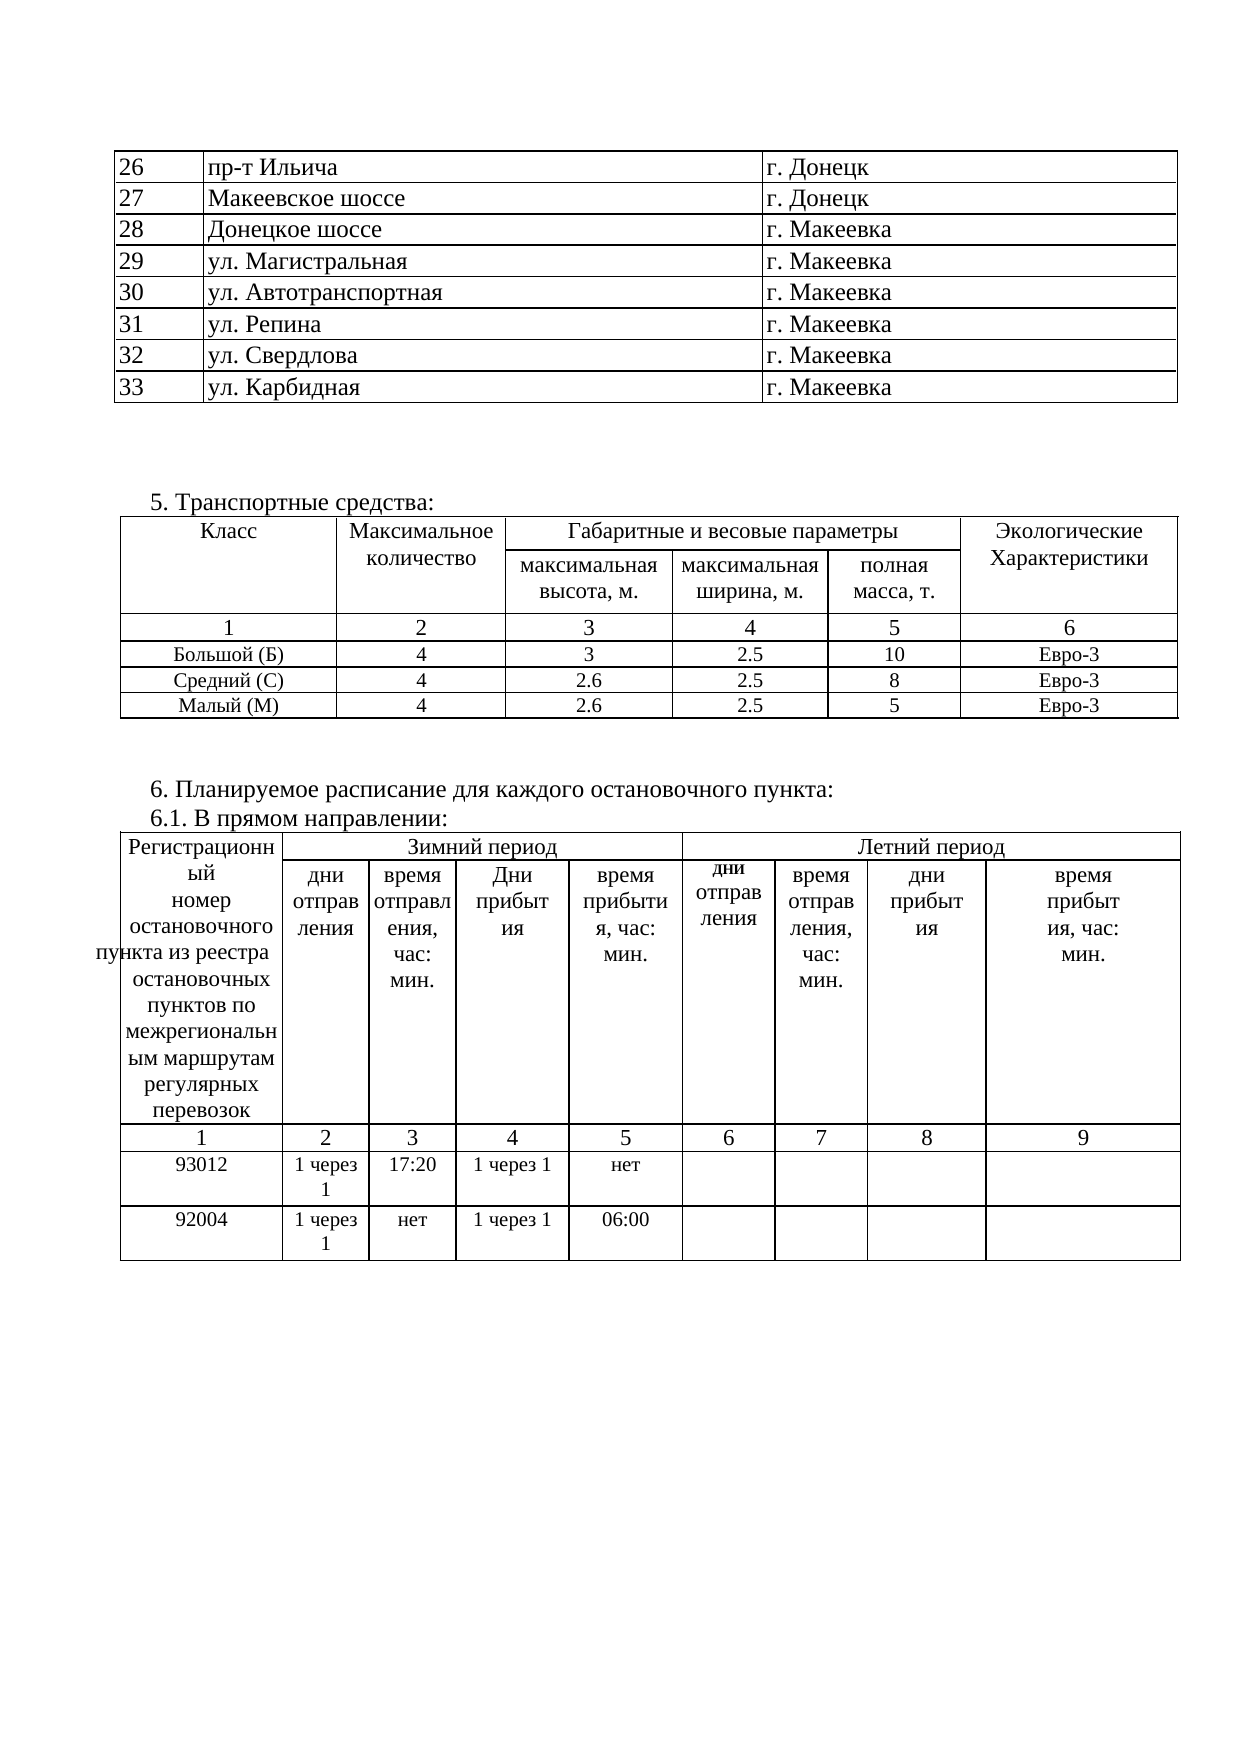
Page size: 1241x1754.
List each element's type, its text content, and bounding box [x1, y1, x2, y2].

table_cell 1 через 1 [457, 1152, 568, 1205]
table_header Максимальное количество [337, 517, 505, 612]
table_cell 30 [115, 277, 203, 307]
table_cell 2.6 [506, 693, 672, 717]
table_header Регистрационный номер остановочного пункта из реестра остановочных пунктов по межрегиональным маршрутам регулярных перевозок [121, 833, 282, 1123]
table_header Экологические Характеристики [961, 517, 1177, 612]
table_cell [987, 1152, 1180, 1205]
table_cell г. Макеевка [763, 276, 1177, 307]
table_cell 4 [337, 693, 505, 717]
table_cell ул. Магистральная [204, 246, 762, 276]
table_cell ул. Карбидная [204, 372, 762, 402]
table_cell ДНИ отправ ления [683, 861, 774, 1123]
table_cell 5 [829, 614, 960, 640]
table_cell г. Донецк [763, 152, 1177, 181]
text 6. Планируемое расписание для каждого остановочного пункта: [150, 774, 1090, 803]
table_cell ул. Автотранспортная [204, 277, 762, 307]
table_cell Евро-3 [961, 668, 1177, 692]
table_cell [776, 1152, 867, 1205]
table_cell Дни прибыт ия [457, 861, 568, 1123]
table_cell Донецкое шоссе [204, 215, 762, 244]
table_cell 26 [115, 152, 203, 181]
table_cell г. Макеевка [763, 307, 1177, 339]
table_cell 7 [776, 1125, 867, 1151]
table_cell 17:20 [370, 1152, 455, 1205]
table_cell г. Макеевка [763, 213, 1177, 244]
table_cell ул. Свердлова [204, 340, 762, 370]
table_cell максимальная высота, м. [506, 551, 672, 612]
table_cell 8 [868, 1125, 985, 1151]
table_cell 6 [961, 614, 1177, 640]
table_cell 32 [115, 340, 203, 370]
table_cell [683, 1152, 774, 1205]
text 6.1. В прямом направлении: [150, 803, 1090, 831]
table_cell Большой (Б) [121, 642, 336, 666]
table_cell 4 [337, 668, 505, 692]
table_cell 3 [506, 614, 672, 640]
table_header Габаритные и весовые параметры [506, 517, 960, 549]
table_header Летний период [683, 833, 1180, 859]
table_cell [868, 1207, 985, 1259]
table_header Класс [121, 517, 336, 612]
table_cell 4 [673, 614, 827, 640]
table_cell 5 [570, 1125, 682, 1151]
table_cell 92004 [121, 1207, 282, 1259]
table_cell 1 [121, 1125, 282, 1151]
table_cell максимальная ширина, м. [673, 551, 827, 612]
table_cell 8 [829, 668, 960, 692]
table_cell нет [570, 1152, 682, 1205]
table_cell Евро-3 [961, 693, 1177, 717]
table_cell дни отправ ления [283, 861, 368, 1123]
table_cell Малый (М) [121, 693, 336, 717]
table_cell 4 [457, 1125, 568, 1151]
table_cell 31 [115, 308, 203, 339]
table_cell полная масса, т. [829, 551, 960, 612]
table_cell пр-т Ильича [204, 152, 762, 181]
table_cell 2 [337, 614, 505, 640]
table_cell [776, 1207, 867, 1259]
table_cell 33 [115, 371, 203, 402]
table_cell дни прибыт ия [868, 861, 985, 1123]
table_cell время прибыт ия, час: мин. [987, 861, 1180, 1123]
table_cell 2.5 [673, 693, 827, 717]
table_cell ул. Репина [204, 309, 762, 339]
table_cell г. Макеевка [763, 244, 1177, 276]
table_cell 4 [337, 642, 505, 666]
table_cell 1 через 1 [283, 1152, 368, 1205]
table_cell 27 [115, 183, 203, 213]
table_cell г. Макеевка [763, 339, 1177, 370]
table_header Зимний период [283, 833, 682, 859]
table_cell 5 [829, 693, 960, 717]
table_cell 2 [283, 1125, 368, 1151]
table_cell г. Макеевка [763, 370, 1177, 402]
table_cell 2.5 [673, 668, 827, 692]
table_cell г. Донецк [763, 181, 1177, 213]
table_cell 3 [370, 1125, 455, 1151]
table_cell 10 [829, 642, 960, 666]
table_cell Макеевское шоссе [204, 183, 762, 213]
table_cell [683, 1207, 774, 1259]
table_cell [868, 1152, 985, 1205]
table_cell 1 [121, 614, 336, 640]
table_cell 1 через 1 [283, 1207, 368, 1259]
table_cell 9 [987, 1125, 1180, 1151]
table_cell 93012 [121, 1152, 282, 1205]
table_cell 6 [683, 1125, 774, 1151]
text 5. Транспортные средства: [150, 487, 1090, 516]
table_cell 3 [506, 642, 672, 666]
table_cell время отправл ения, час: мин. [370, 861, 455, 1123]
table_cell 28 [115, 214, 203, 244]
table_cell 29 [115, 245, 203, 276]
table_cell 2.5 [673, 642, 827, 666]
table_cell 1 через 1 [457, 1207, 568, 1259]
table_cell 2.6 [506, 668, 672, 692]
table_cell нет [370, 1207, 455, 1259]
table_cell время отправ ления, час: мин. [776, 861, 867, 1123]
table_cell Средний (С) [121, 668, 336, 692]
table_cell 06:00 [570, 1207, 682, 1259]
table_cell Евро-3 [961, 642, 1177, 666]
table_cell время прибыти я, час: мин. [570, 861, 682, 1123]
table_cell [987, 1207, 1180, 1259]
